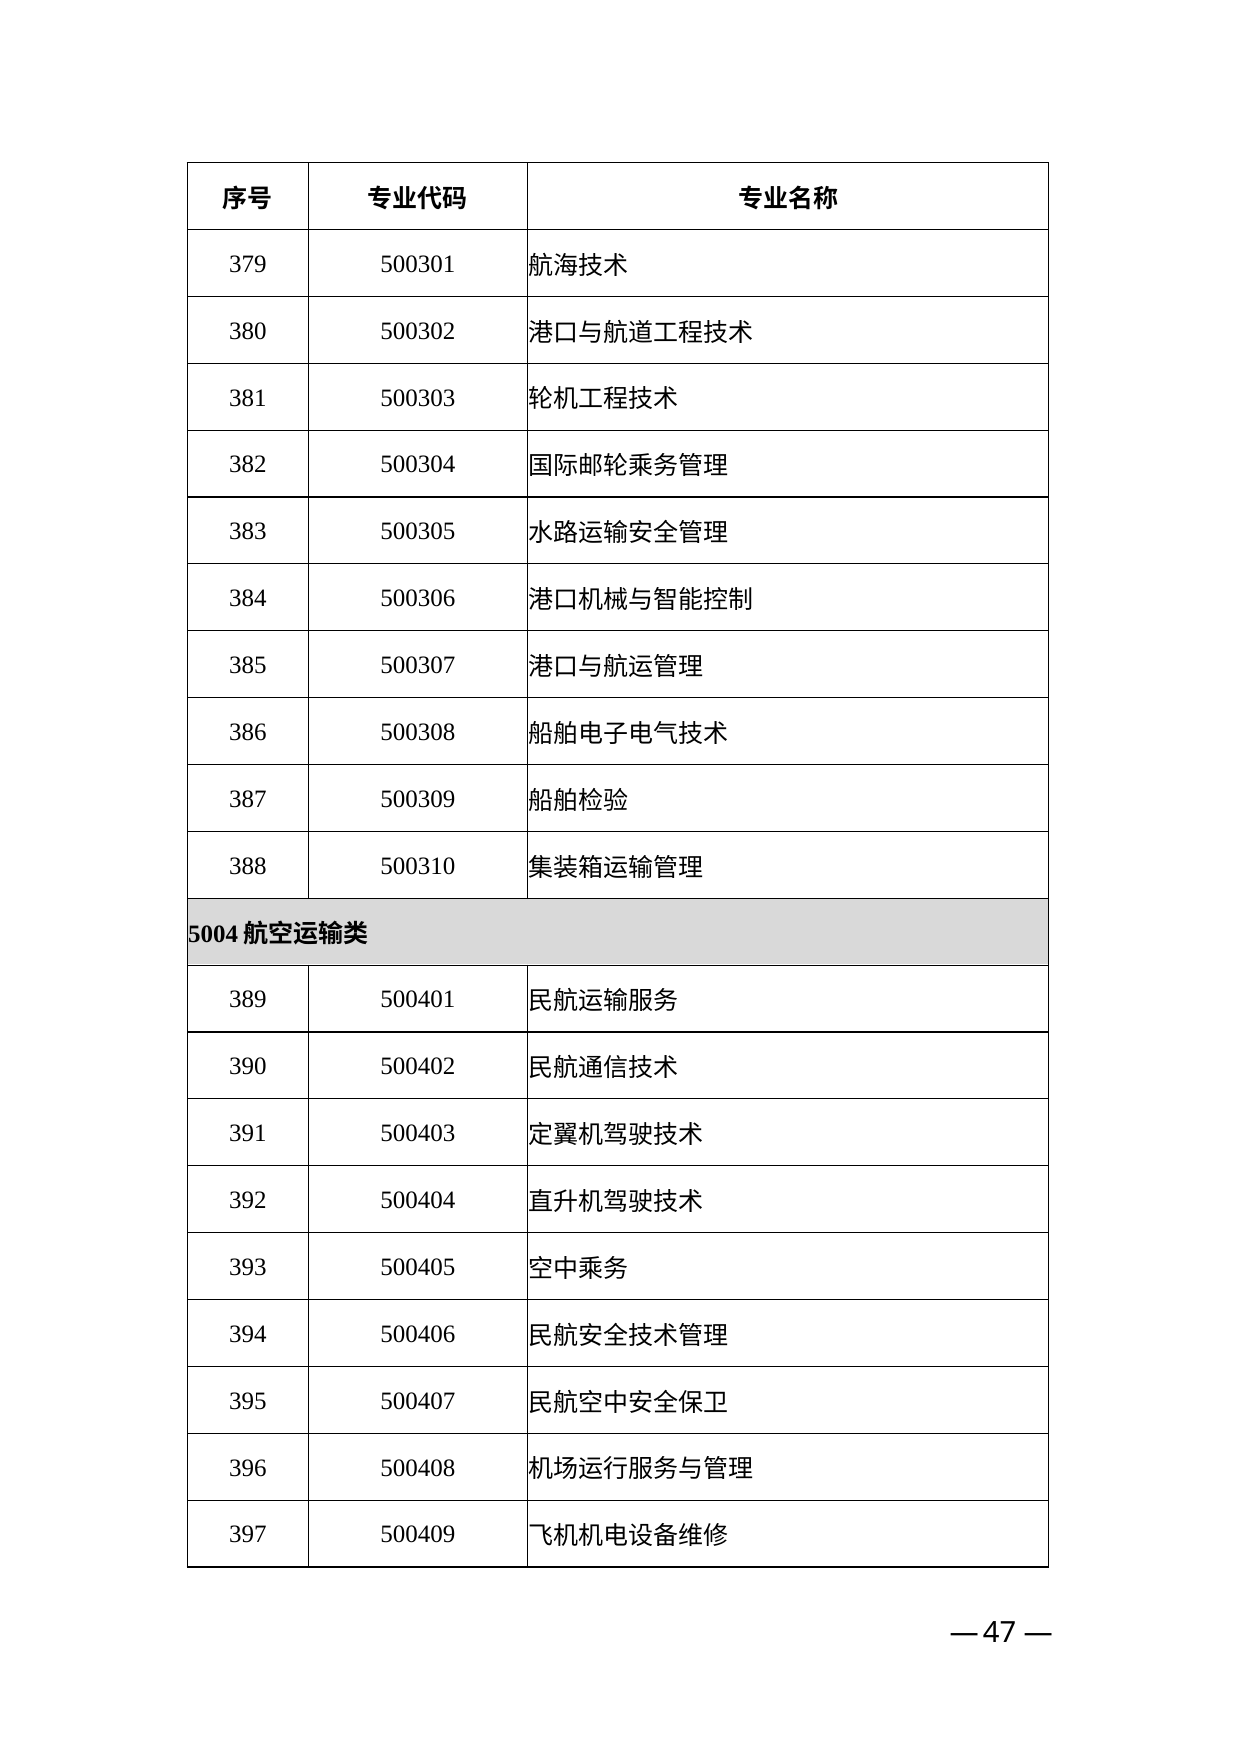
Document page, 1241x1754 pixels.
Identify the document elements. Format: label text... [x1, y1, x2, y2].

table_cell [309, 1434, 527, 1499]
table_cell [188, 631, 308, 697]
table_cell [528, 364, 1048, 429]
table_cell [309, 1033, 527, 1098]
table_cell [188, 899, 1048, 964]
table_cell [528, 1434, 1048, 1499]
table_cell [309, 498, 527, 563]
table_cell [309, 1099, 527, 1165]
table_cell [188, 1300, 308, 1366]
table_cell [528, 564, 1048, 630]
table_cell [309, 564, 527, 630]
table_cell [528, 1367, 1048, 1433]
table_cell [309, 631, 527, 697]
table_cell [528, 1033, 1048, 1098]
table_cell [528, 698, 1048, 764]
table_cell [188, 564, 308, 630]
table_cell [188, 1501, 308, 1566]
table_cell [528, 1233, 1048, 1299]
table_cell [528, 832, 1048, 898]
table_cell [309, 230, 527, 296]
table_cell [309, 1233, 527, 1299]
table_header 专业名称 [528, 163, 1048, 229]
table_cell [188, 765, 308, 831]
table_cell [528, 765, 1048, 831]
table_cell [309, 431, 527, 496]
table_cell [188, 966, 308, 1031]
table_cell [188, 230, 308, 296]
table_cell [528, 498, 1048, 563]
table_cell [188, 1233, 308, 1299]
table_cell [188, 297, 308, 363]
table_header 专业代码 [309, 163, 527, 229]
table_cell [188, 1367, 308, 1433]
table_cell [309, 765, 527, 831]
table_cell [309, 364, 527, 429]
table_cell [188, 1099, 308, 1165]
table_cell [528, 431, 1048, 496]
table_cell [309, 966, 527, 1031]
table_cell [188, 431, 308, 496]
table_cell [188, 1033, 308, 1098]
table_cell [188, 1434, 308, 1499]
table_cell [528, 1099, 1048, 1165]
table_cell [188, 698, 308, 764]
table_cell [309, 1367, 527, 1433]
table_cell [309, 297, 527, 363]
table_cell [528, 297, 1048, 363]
table_header 序号 [188, 163, 308, 229]
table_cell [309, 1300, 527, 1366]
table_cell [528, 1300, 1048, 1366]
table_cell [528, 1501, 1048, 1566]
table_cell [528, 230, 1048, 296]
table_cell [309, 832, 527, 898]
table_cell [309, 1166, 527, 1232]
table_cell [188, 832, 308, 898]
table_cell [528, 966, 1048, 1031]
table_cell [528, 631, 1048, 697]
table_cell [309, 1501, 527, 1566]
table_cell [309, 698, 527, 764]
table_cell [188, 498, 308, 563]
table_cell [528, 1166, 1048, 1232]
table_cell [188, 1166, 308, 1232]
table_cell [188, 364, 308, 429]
